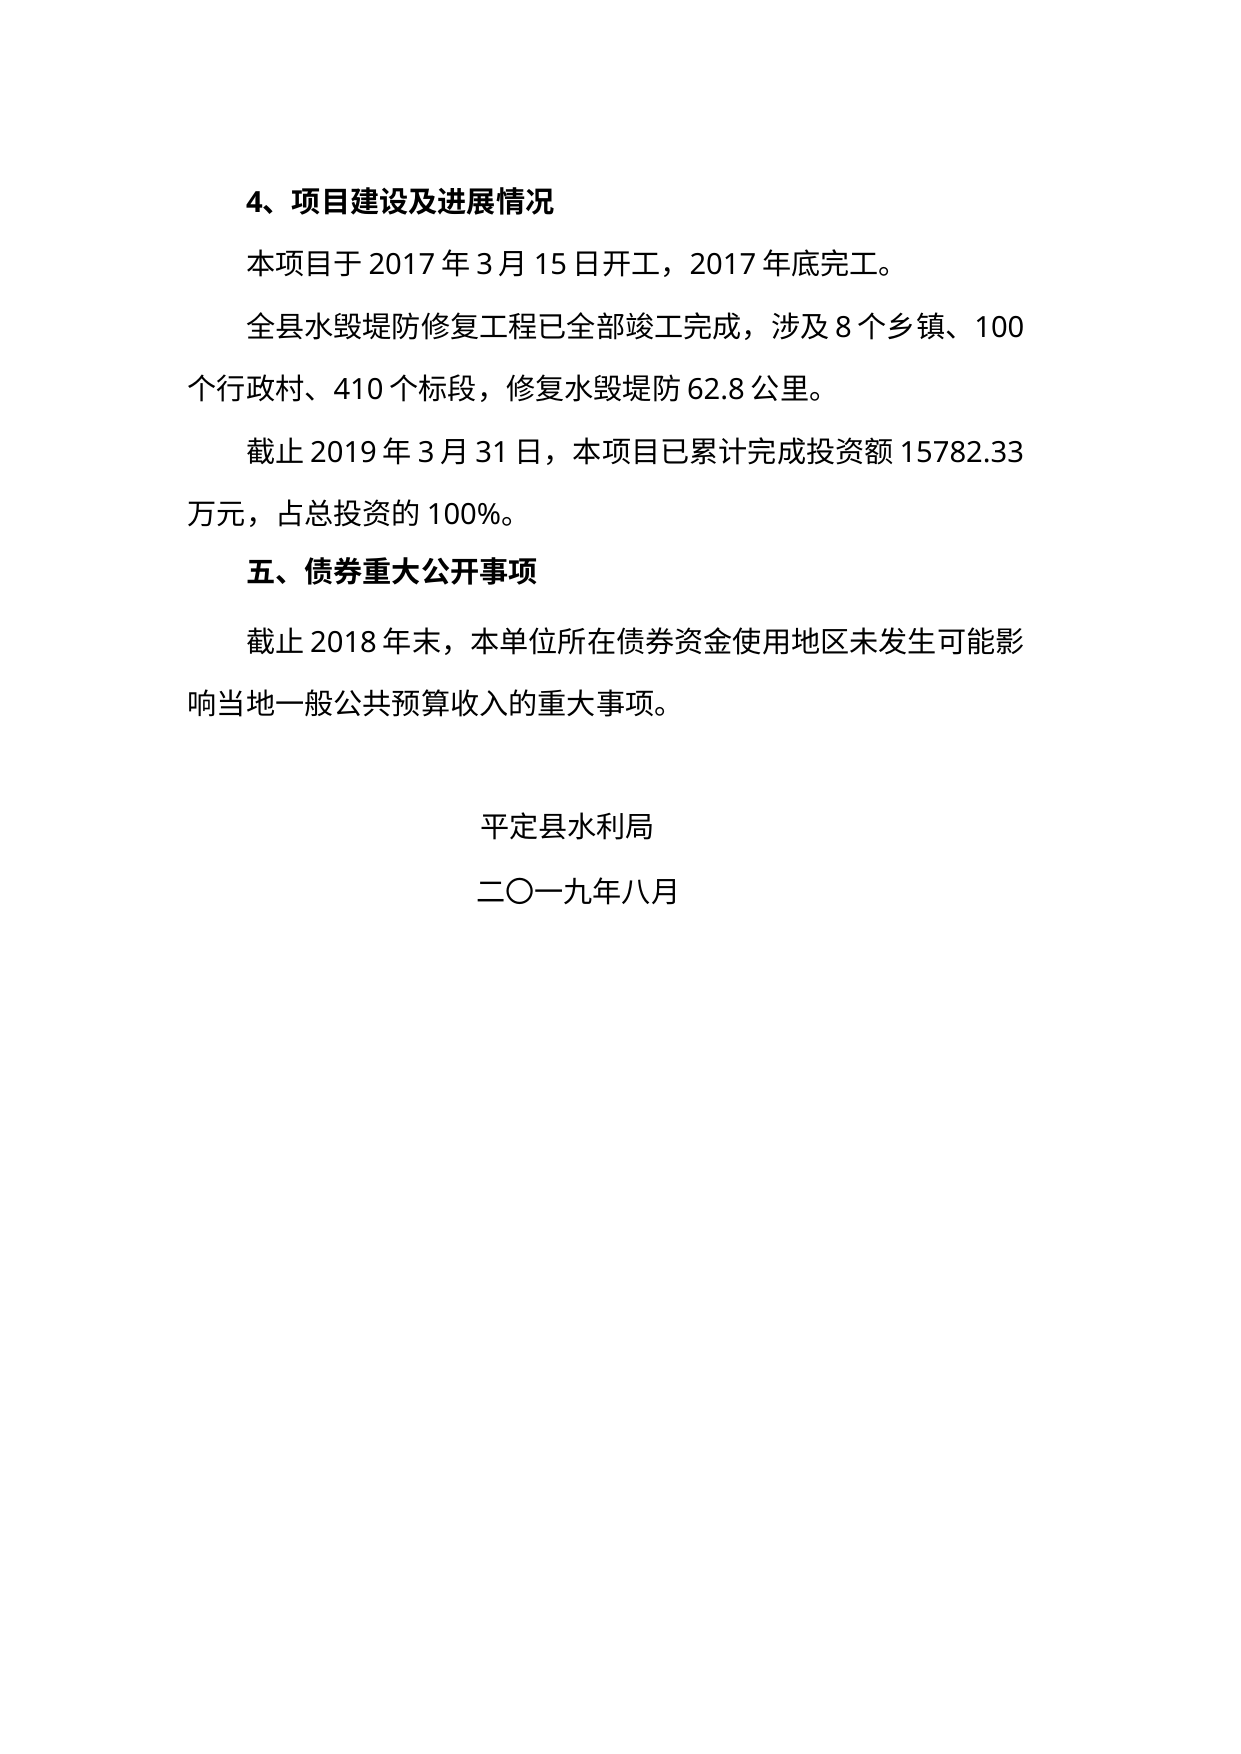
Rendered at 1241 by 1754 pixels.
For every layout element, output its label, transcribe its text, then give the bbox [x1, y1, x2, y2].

text 平定县水利局 [187, 792, 1053, 857]
text 4、项目建设及进展情况 [187, 162, 1053, 224]
text 截止2018年末，本单位所在债券资金使用地区未发生可能影响当地一般公共预算收入的重大事项。 [187, 602, 1053, 727]
text 截止本项目总投资 [187, 412, 1053, 537]
text 本项目于开工，2017年底完工。 [187, 224, 1053, 287]
subtitle 五、债券重大公开事项 [187, 537, 1053, 602]
text 全县水毁堤防修复工程已全部竣工完成，涉及8个乡镇、100个行政村、410个标段，修复水毁堤防62.8公里。 [187, 287, 1053, 412]
text 二〇一九年八月 [187, 857, 1053, 922]
